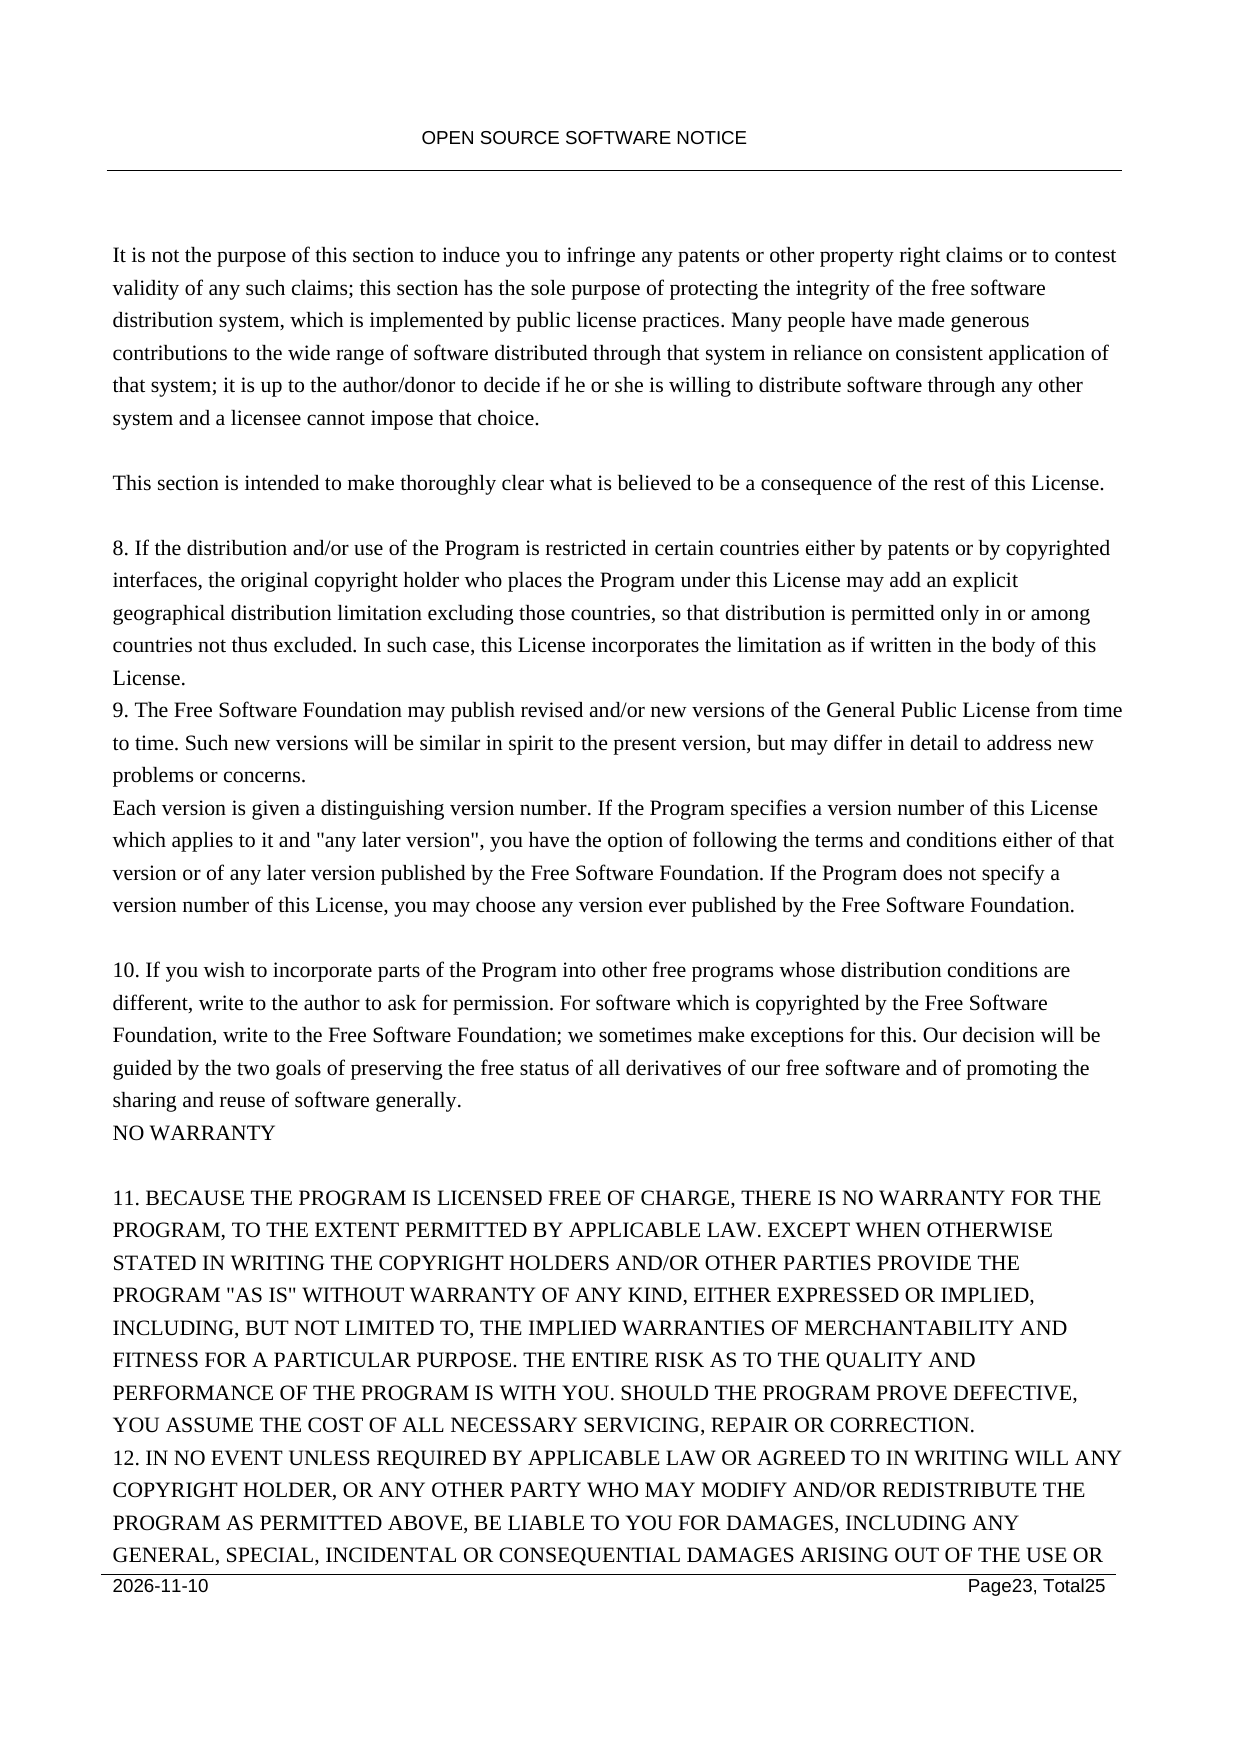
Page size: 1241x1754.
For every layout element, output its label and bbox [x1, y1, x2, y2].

text [112, 206, 1128, 1571]
